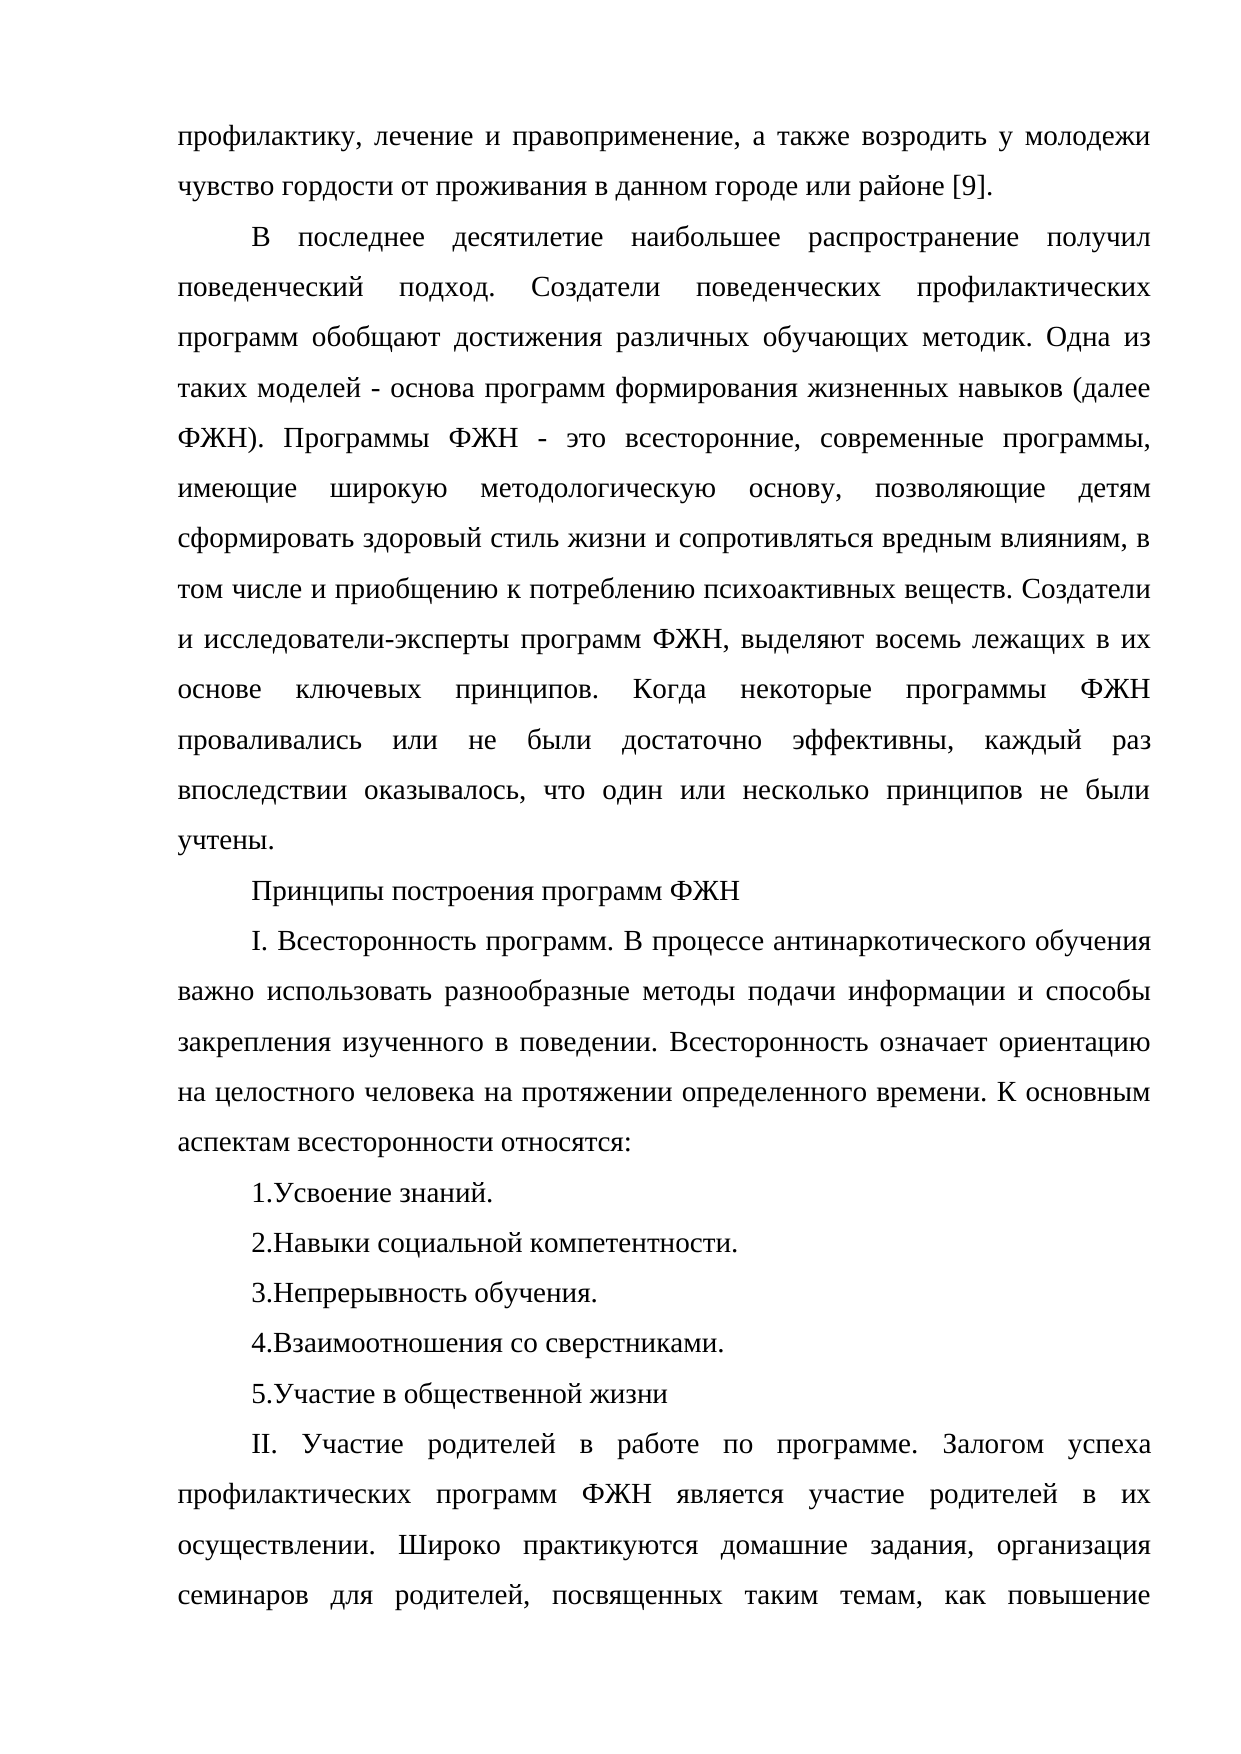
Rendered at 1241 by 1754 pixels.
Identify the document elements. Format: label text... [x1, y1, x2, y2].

text 1.Усвоение знаний. [177, 1175, 1152, 1208]
text 5.Участие в общественной жизни [177, 1376, 1152, 1409]
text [177, 1426, 1152, 1611]
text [177, 118, 1152, 202]
text I. Всесторонность программ. В процессе антинаркотического обучения важно использовать разнообразные методы подачи информации и способы закрепления изученного в поведении. Всесторонность означает ориентацию на целостного человека на протяжении определенного времени. К основным аспектам всесторонности относятся: [177, 923, 1152, 1158]
text В последнее десятилетие наибольшее распространение получил поведенческий подход. Создатели поведенческих профилактических программ обобщают достижения различных обучающих методик. Одна из таких моделей - основа программ формирования жизненных навыков (далее ФЖН). Программы ФЖН - это всесторонние, современные программы, имеющие широкую методологическую основу, позволяющие детям сформировать здоровый стиль жизни и сопротивляться вредным влияниям, в том числе и приобщению к потреблению психоактивных веществ. Создатели и исследователи-эксперты программ ФЖН, выделяют восемь лежащих в их основе ключевых принципов. Когда некоторые программы ФЖН проваливались или не были достаточно эффективны, каждый раз впоследствии оказывалось, что один или несколько принципов не были учтены. [177, 219, 1152, 856]
text 2.Навыки социальной компетентности. [177, 1225, 1152, 1258]
text 3.Непрерывность обучения. [177, 1275, 1152, 1309]
text Принципы построения программ ФЖН [177, 873, 1152, 906]
text 4.Взаимоотношения со сверстниками. [177, 1326, 1152, 1359]
